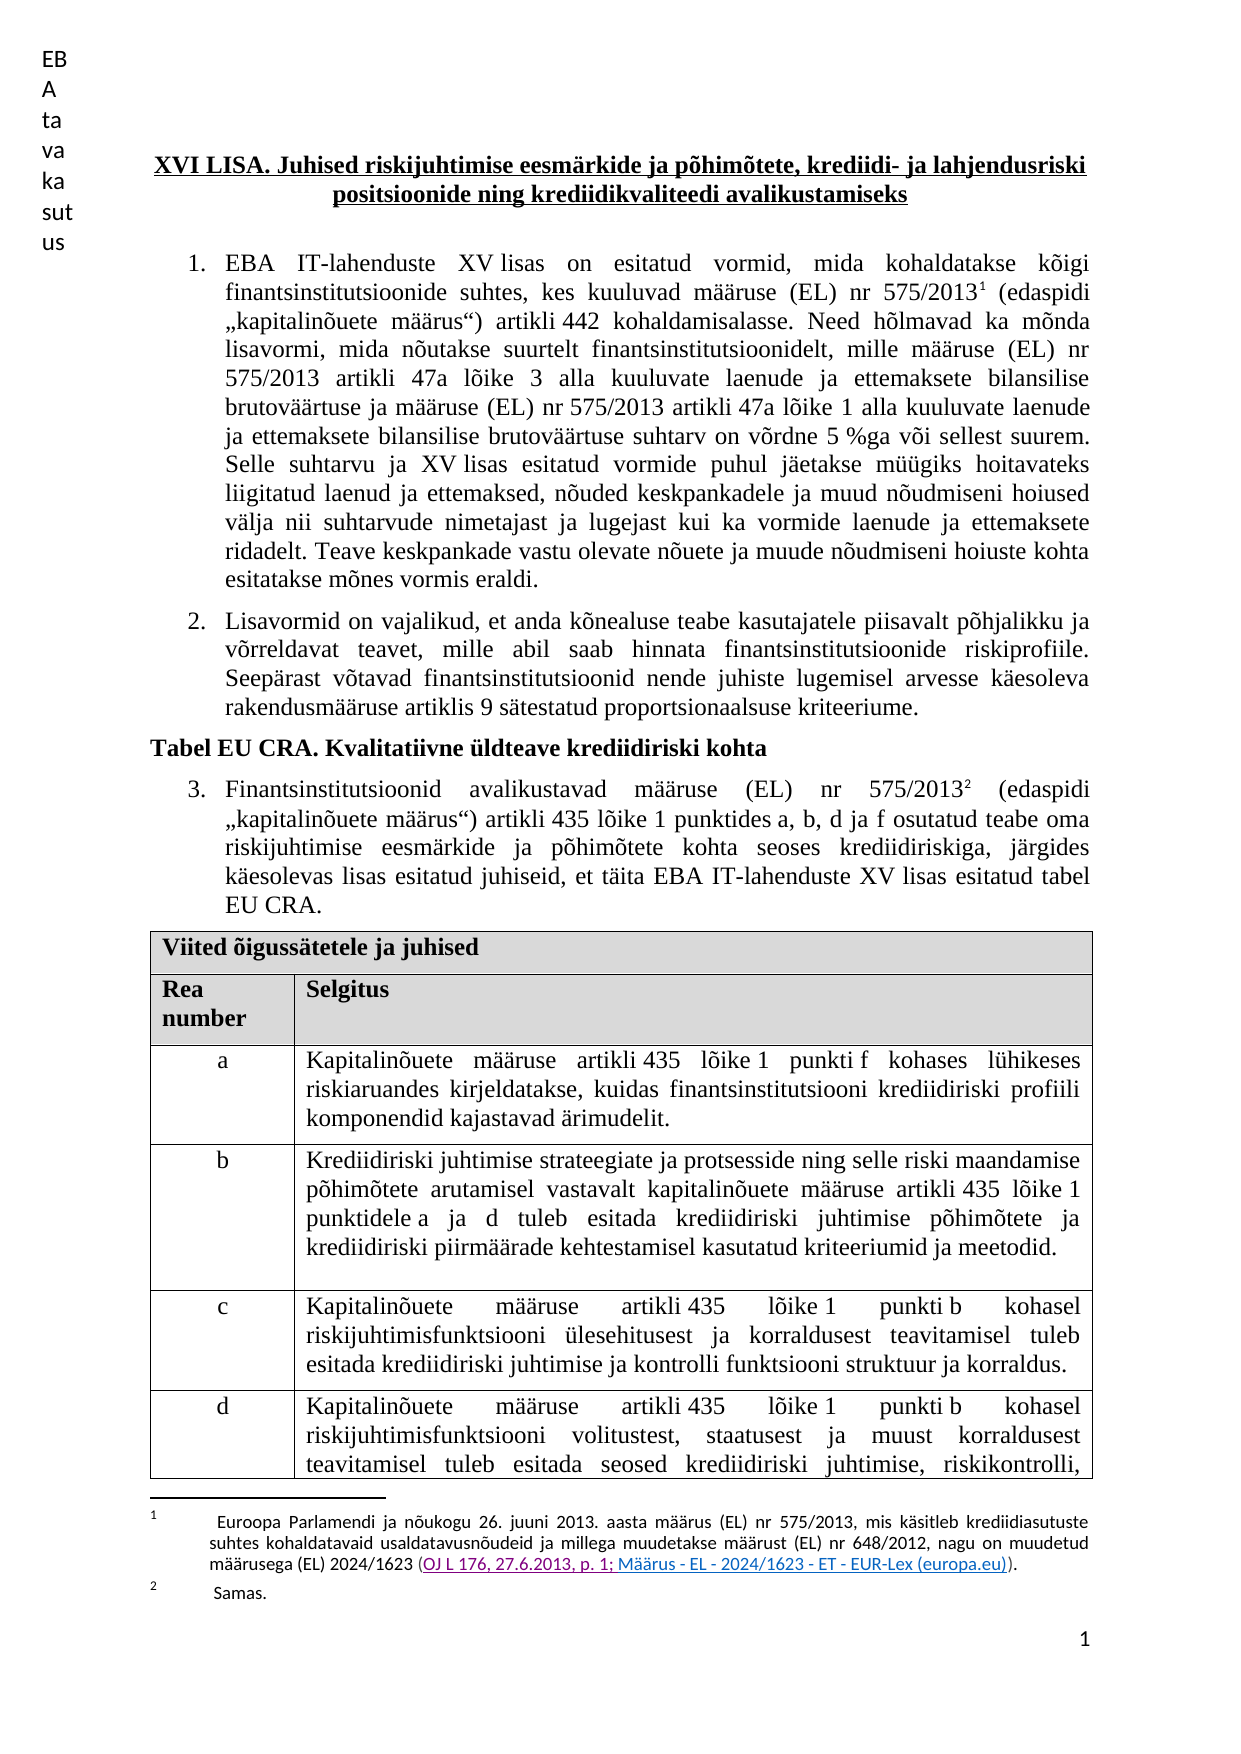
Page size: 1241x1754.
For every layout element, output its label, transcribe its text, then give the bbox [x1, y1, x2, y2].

list Finantsinstitutsioonid avalikustavad määruse (EL) nr 575/2013 (edaspidi „kapitalinõuete määrus“) artikli 435 lõike 1 punktides a, b, d ja f osutatud teabe oma riskijuhtimise eesmärkide ja põhimõtete kohta seoses krediidiriskiga, järgides käesolevas lisas esitatud juhiseid, et täita EBA IT-lahenduste XV lisas esitatud tabel EU CRA. [187, 774, 1090, 919]
table_cell Rea number [151, 975, 294, 1044]
table_cell b [151, 1145, 294, 1290]
list Lisavormid on vajalikud, et anda kõnealuse teabe kasutajatele piisavalt põhjalikku ja võrreldavat teavet, mille abil saab hinnata finantsinstitutsioonide riskiprofiile. Seepärast võtavad finantsinstitutsioonid nende juhiste lugemisel arvesse käesoleva rakendusmääruse artiklis 9 sätestatud proportsionaalsuse kriteeriume. [187, 606, 1090, 721]
list EBA IT-lahenduste XV lisas on esitatud vormid, mida kohaldatakse kõigi finantsinstitutsioonide suhtes, kes kuuluvad määruse (EL) nr 575/2013 (edaspidi „kapitalinõuete määrus“) artikli 442 kohaldamisalasse. Need hõlmavad ka mõnda lisavormi, mida nõutakse suurtelt finantsinstitutsioonidelt, mille määruse (EL) nr 575/2013 artikli 47a lõike 3 alla kuuluvate laenude ja ettemaksete bilansilise brutoväärtuse ja määruse (EL) nr 575/2013 artikli 47a lõike 1 alla kuuluvate laenude ja ettemaksete bilansilise brutoväärtuse suhtarv on võrdne 5 %ga või sellest suurem. Selle suhtarvu ja XV lisas esitatud vormide puhul jäetakse müügiks hoitavateks liigitatud laenud ja ettemaksed, nõuded keskpankadele ja muud nõudmiseni hoiused välja nii suhtarvude nimetajast ja lugejast kui ka vormide laenude ja ettemaksete ridadelt. Teave keskpankade vastu olevate nõuete ja muude nõudmiseni hoiuste kohta esitatakse mõnes vormis eraldi. [187, 248, 1090, 593]
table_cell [295, 1391, 1092, 1477]
table_cell Selgitus [295, 975, 1092, 1044]
table_cell a [151, 1046, 294, 1144]
table_cell d [151, 1391, 294, 1477]
table_cell c [151, 1291, 294, 1390]
text Tabel EU CRA. Kvalitatiivne üldteave krediidiriski kohta [150, 733, 1090, 762]
table_header Viited õigussätetele ja juhised [151, 932, 1092, 973]
table_cell Krediidiriski juhtimise strateegiate ja protsesside ning selle riski maandamise põhimõtete arutamisel vastavalt kapitalinõuete määruse artikli 435 lõike 1 punktidele a ja d tuleb esitada krediidiriski juhtimise põhimõtete ja krediidiriski piirmäärade kehtestamisel kasutatud kriteeriumid ja meetodid. [295, 1145, 1092, 1290]
text XVI LISA. Juhised riskijuhtimise eesmärkide ja põhimõtete, krediidi- ja lahjendusriski positsioonide ning krediidikvaliteedi avalikustamiseks [150, 150, 1090, 207]
table_cell Kapitalinõuete määruse artikli 435 lõike 1 punkti f kohases lühikeses riskiaruandes kirjeldatakse, kuidas finantsinstitutsiooni krediidiriski profiili komponendid kajastavad ärimudelit. [295, 1046, 1092, 1144]
table_cell Kapitalinõuete määruse artikli 435 lõike 1 punkti b kohasel riskijuhtimisfunktsiooni ülesehitusest ja korraldusest teavitamisel tuleb esitada krediidiriski juhtimise ja kontrolli funktsiooni struktuur ja korraldus. [295, 1291, 1092, 1390]
